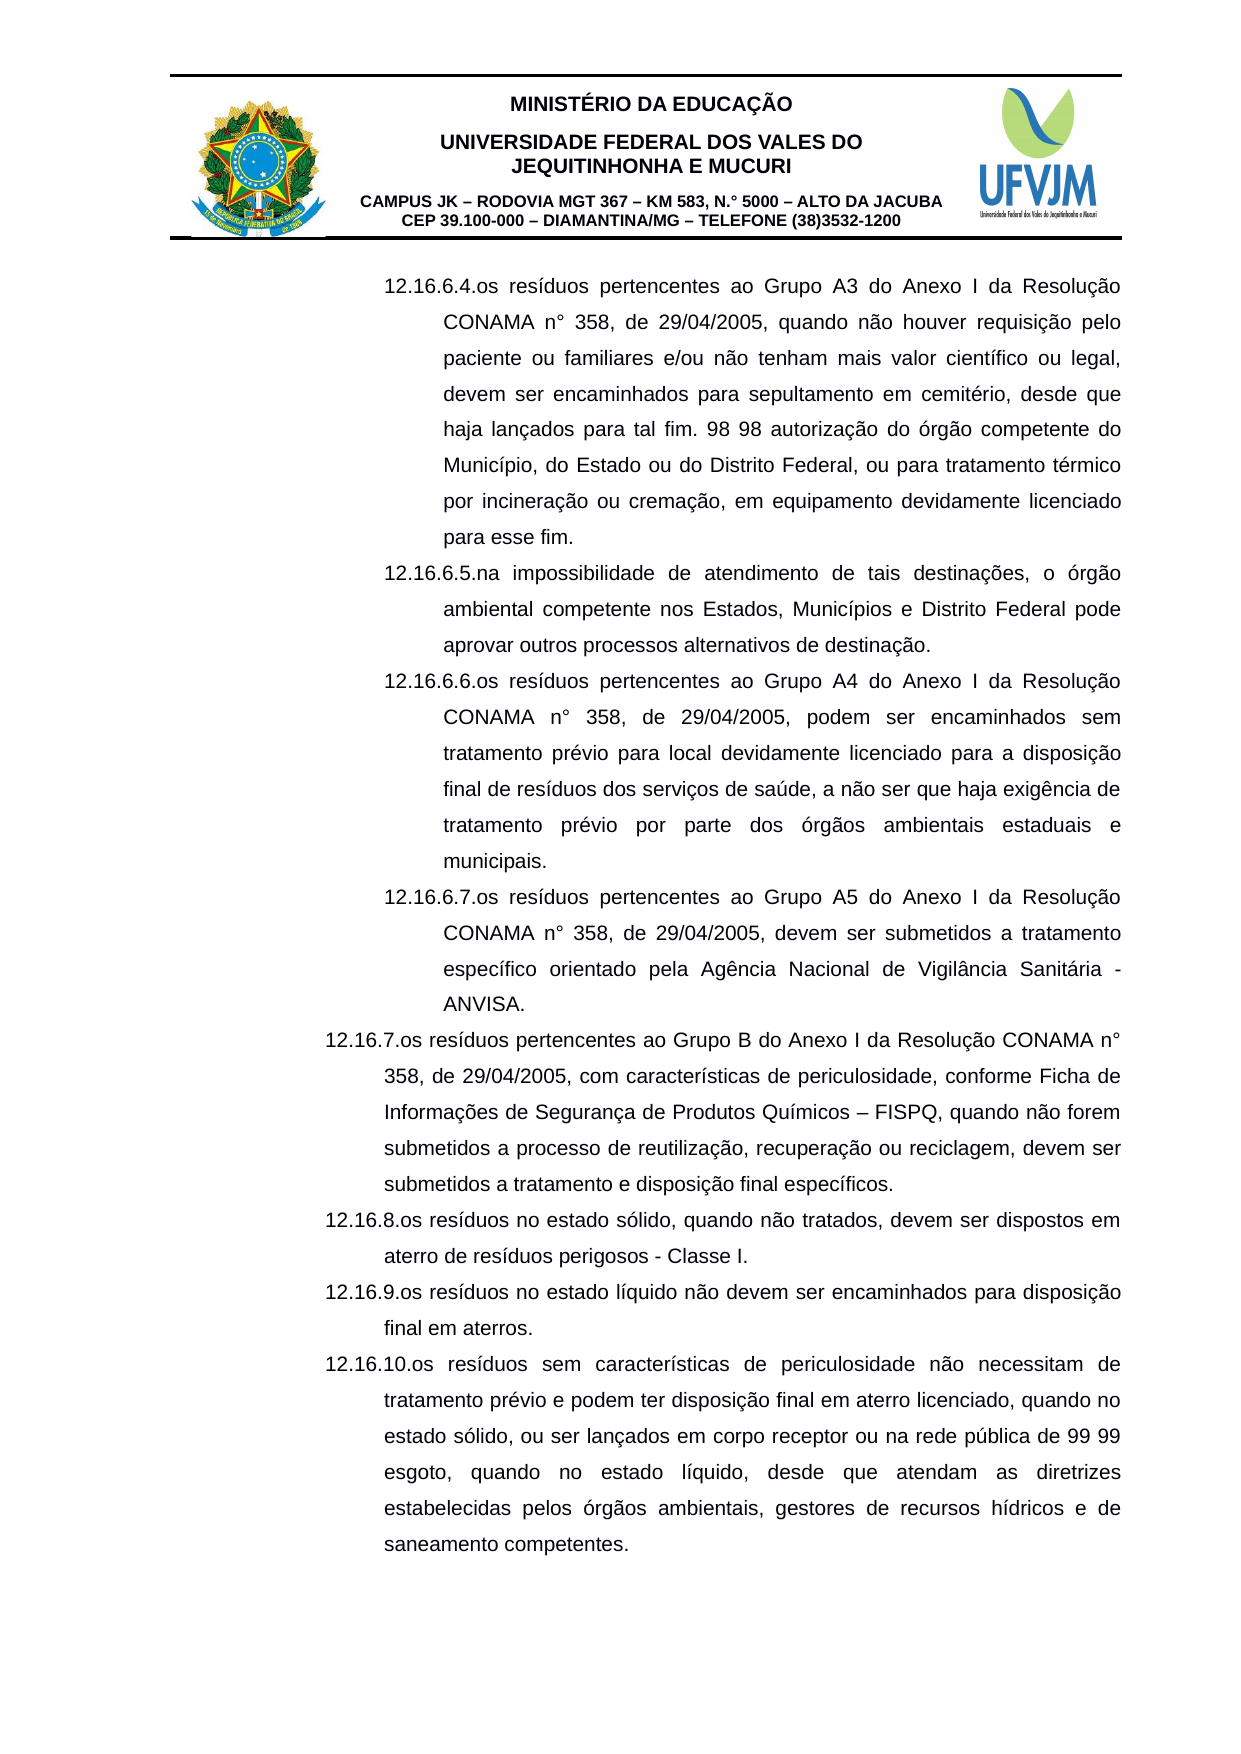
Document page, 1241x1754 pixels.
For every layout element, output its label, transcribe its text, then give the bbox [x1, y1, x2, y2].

picture [191, 101, 326, 237]
picture [980, 88, 1098, 219]
text 12.16.10.os resíduos sem características de periculosidade não necessitam de tratamento prévio e podem ter disposição final em aterro licenciado, quando no estado sólido, ou ser lançados em corpo receptor ou na rede pública de 99 99 esgoto, quando no estado líquido, desde que atendam as diretrizes estabelecidas pelos órgãos ambientais, gestores de recursos hídricos e de saneamento competentes. [325, 1352, 1122, 1555]
text 12.16.9.os resíduos no estado líquido não devem ser encaminhados para disposição final em aterros. [325, 1280, 1122, 1340]
text 12.16.8.os resíduos no estado sólido, quando não tratados, devem ser dispostos em aterro de resíduos perigosos - Classe I. [325, 1208, 1122, 1268]
text 12.16.6.7.os resíduos pertencentes ao Grupo A5 do Anexo I da Resolução CONAMA n° 358, de 29/04/2005, devem ser submetidos a tratamento específico orientado pela Agência Nacional de Vigilância Sanitária - ANVISA. [384, 884, 1122, 1016]
text 12.16.6.5.na impossibilidade de atendimento de tais destinações, o órgão ambiental competente nos Estados, Municípios e Distrito Federal pode aprovar outros processos alternativos de destinação. [384, 561, 1122, 657]
text 12.16.6.6.os resíduos pertencentes ao Grupo A4 do Anexo I da Resolução CONAMA n° 358, de 29/04/2005, podem ser encaminhados sem tratamento prévio para local devidamente licenciado para a disposição final de resíduos dos serviços de saúde, a não ser que haja exigência de tratamento prévio por parte dos órgãos ambientais estaduais e municipais. [384, 669, 1122, 872]
text 12.16.6.4.os resíduos pertencentes ao Grupo A3 do Anexo I da Resolução CONAMA n° 358, de 29/04/2005, quando não houver requisição pelo paciente ou familiares e/ou não tenham mais valor científico ou legal, devem ser encaminhados para sepultamento em cemitério, desde que haja lançados para tal fim. 98 98 autorização do órgão competente do Município, do Estado ou do Distrito Federal, ou para tratamento térmico por incineração ou cremação, em equipamento devidamente licenciado para esse fim. [384, 273, 1122, 549]
text 12.16.7.os resíduos pertencentes ao Grupo B do Anexo I da Resolução CONAMA n° 358, de 29/04/2005, com características de periculosidade, conforme Ficha de Informações de Segurança de Produtos Químicos – FISPQ, quando não forem submetidos a processo de reutilização, recuperação ou reciclagem, devem ser submetidos a tratamento e disposição final específicos. [325, 1028, 1122, 1196]
